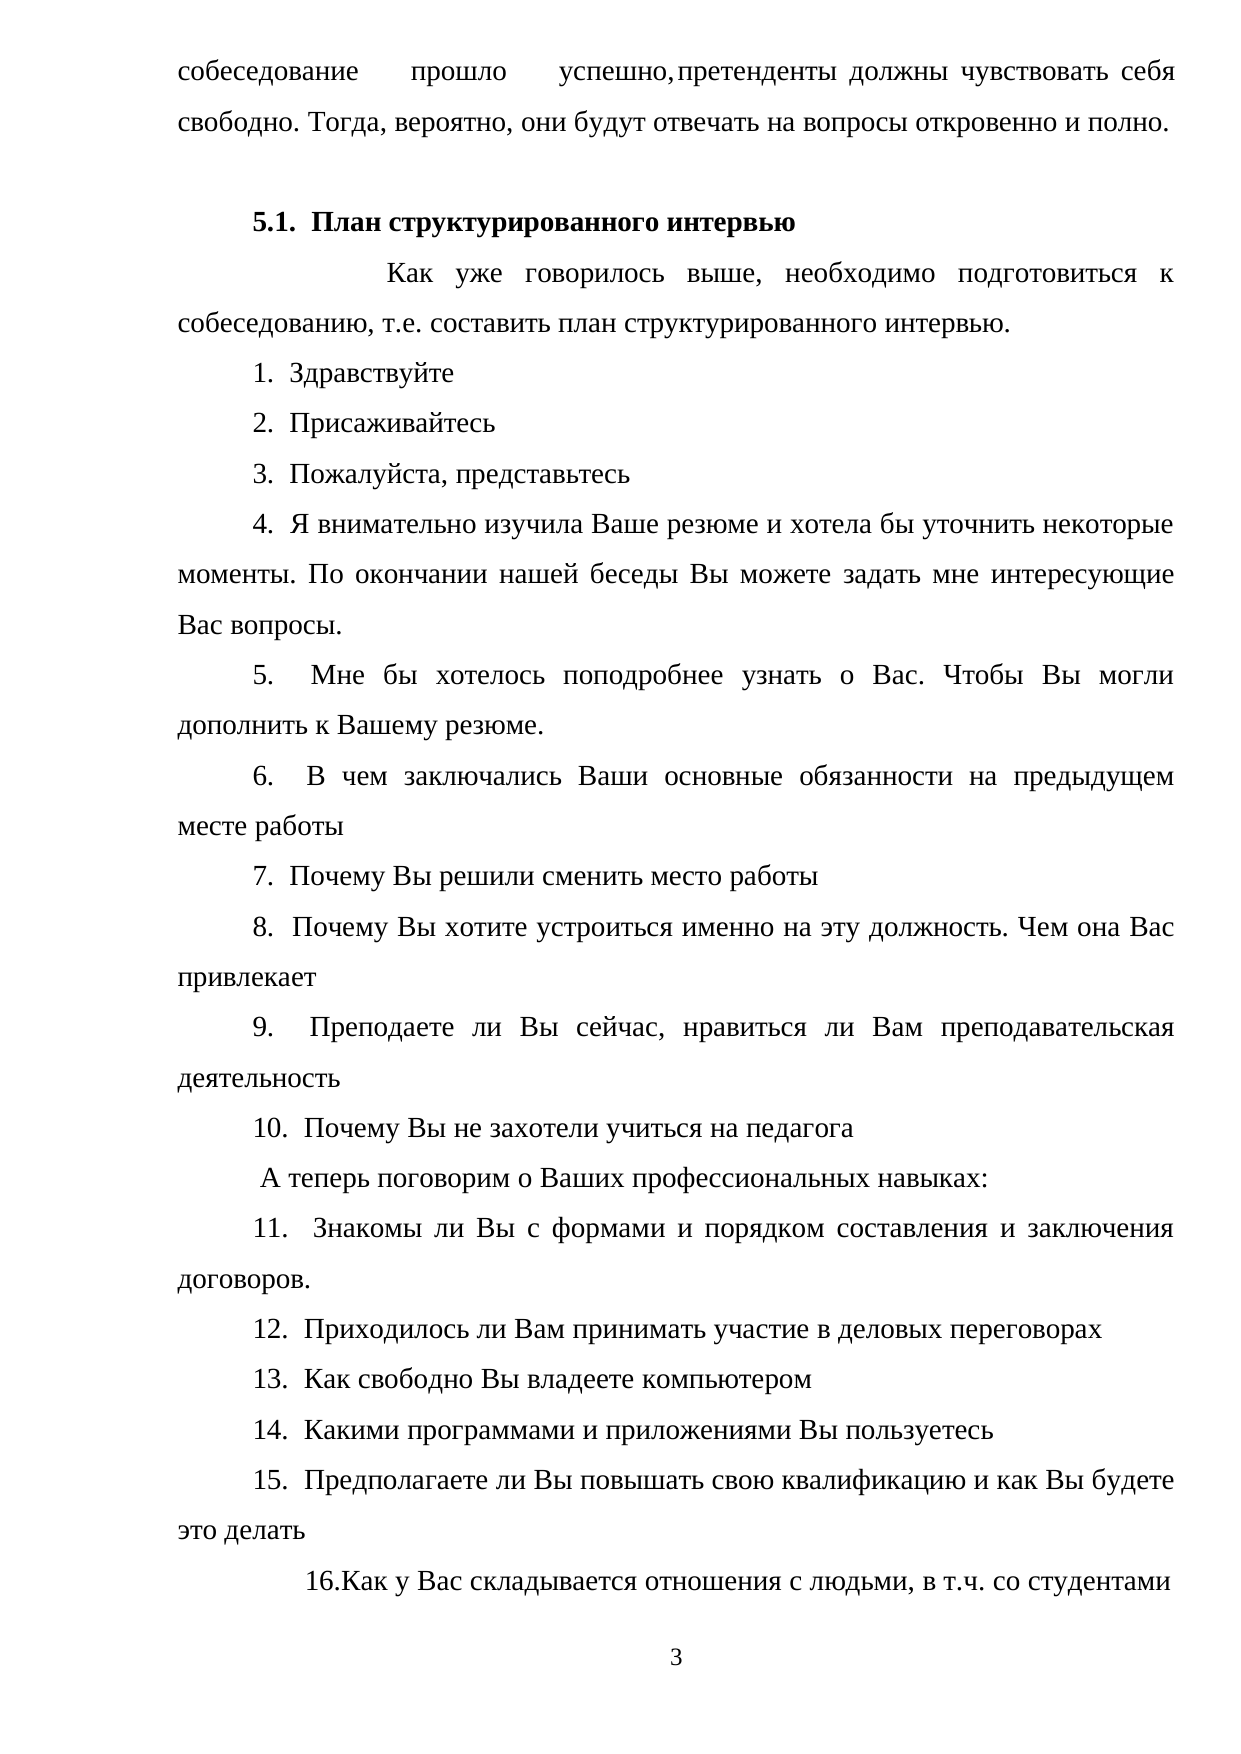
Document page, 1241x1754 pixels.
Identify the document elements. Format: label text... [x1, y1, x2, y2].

text 5. Мне бы хотелось поподробнее узнать о Вас. Чтобы Вы могли дополнить к Вашему резюме. [177, 657, 1175, 741]
text 15. Предполагаете ли Вы повышать свою квалификацию и как Вы будете это делать [177, 1462, 1175, 1546]
text 11. Знакомы ли Вы с формами и порядком составления и заключения договоров. [177, 1211, 1175, 1295]
text 5.1. План структурированного интервью [177, 204, 1175, 238]
text 6. В чем заключались Ваши основные обязанности на предыдущем месте работы [177, 758, 1175, 842]
text 14. Какими программами и приложениями Вы пользуетесь [177, 1412, 1175, 1446]
text 12. Приходилось ли Вам принимать участие в деловых переговорах [177, 1311, 1175, 1345]
text 8. Почему Вы хотите устроиться именно на эту должность. Чем она Вас привлекает [177, 909, 1175, 993]
text 10. Почему Вы не захотели учиться на педагога [177, 1110, 1175, 1144]
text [177, 54, 1175, 137]
text 3. Пожалуйста, представьтесь [177, 456, 1175, 490]
text 1. Здравствуйте [177, 356, 1175, 389]
text 4. Я внимательно изучила Ваше резюме и хотела бы уточнить некоторые моменты. По окончании нашей беседы Вы можете задать мне интересующие Вас вопросы. [177, 506, 1175, 641]
text 9. Преподаете ли Вы сейчас, нравиться ли Вам преподавательская деятельность [177, 1009, 1175, 1093]
text 2. Присаживайтесь [177, 406, 1175, 439]
text Как уже говорилось выше, необходимо подготовиться к собеседованию, т.е. составить план структурированного интервью. [177, 255, 1175, 339]
text 13. Как свободно Вы владеете компьютером [177, 1362, 1175, 1395]
text А теперь поговорим о Ваших профессиональных навыках: [177, 1161, 1175, 1194]
text 7. Почему Вы решили сменить место работы [177, 859, 1175, 892]
text 16.Как у Вас складывается отношения с людьми, в т.ч. со студентами [177, 1563, 1175, 1597]
